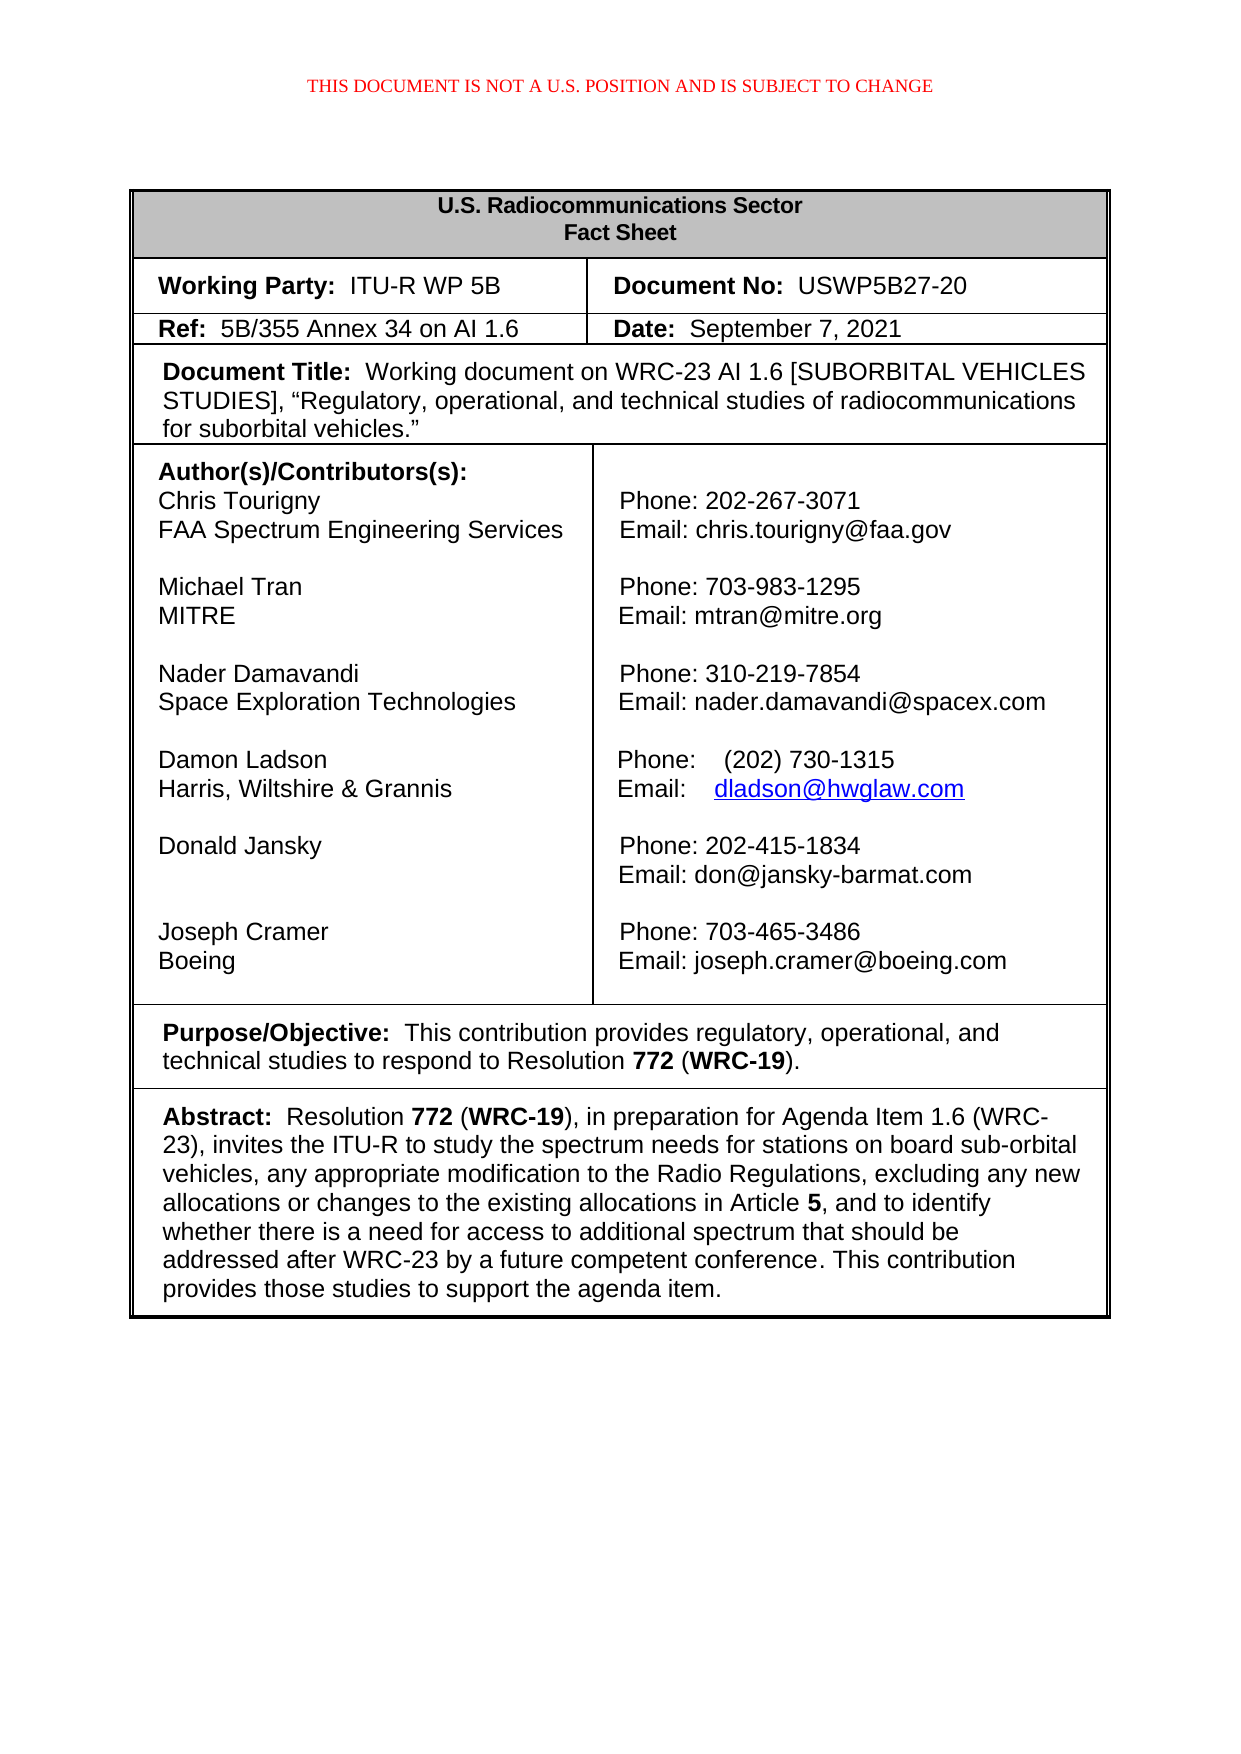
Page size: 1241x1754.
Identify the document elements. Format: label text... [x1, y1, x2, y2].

table_cell Abstract: Resolution 772 (WRC-19), in preparation for Agenda Item 1.6 (WRC-23), invites the ITU-R to study the spectrum needs for stations on board sub-orbital vehicles, any appropriate modification to the Radio Regulations, excluding any new allocations or changes to the existing allocations in Article 5, and to identify whether there is a need for access to additional spectrum that should be addressed after WRC-23 by a future competent conference. This contribution provides those studies to support the agenda item. [134, 1089, 1106, 1315]
table_cell Author(s)/Contributors(s): Chris Tourigny FAA Spectrum Engineering Services Michael Tran MITRE Nader Damavandi Space Exploration Technologies Damon Ladson Harris, Wiltshire & Grannis Donald Jansky Joseph Cramer Boeing [134, 445, 592, 1003]
table_cell Document No: USWP5B27-20 [588, 259, 1106, 313]
table_cell Date: September 7, 2021 [588, 314, 1106, 343]
table_cell Purpose/Objective: This contribution provides regulatory, operational, and technical studies to respond to Resolution 772 (WRC-19). [134, 1005, 1106, 1088]
table_cell Document Title: Working document on WRC-23 AI 1.6 [SUBORBITAL VEHICLES STUDIES], “Regulatory, operational, and technical studies of radiocommunications for suborbital vehicles.” [134, 345, 1106, 443]
table_cell Working Party: ITU-R WP 5B [134, 259, 586, 313]
table_cell Phone: 202-267-3071 Email: chris.tourigny@faa.gov Phone: 703-983-1295 Email: mtran@mitre.org Phone: 310-219-7854 Email: nader.damavandi@spacex.com Phone: (202) 730-1315 Email: dladson@hwglaw.com Phone: 202-415-1834 Email: don@jansky-barmat.com Phone: 703-465-3486 Email: joseph.cramer@boeing.com [594, 445, 1106, 1003]
table_header U.S. Radiocommunications Sector Fact Sheet [134, 192, 1106, 257]
table_cell Ref: 5B/355 Annex 34 on AI 1.6 [134, 314, 586, 343]
